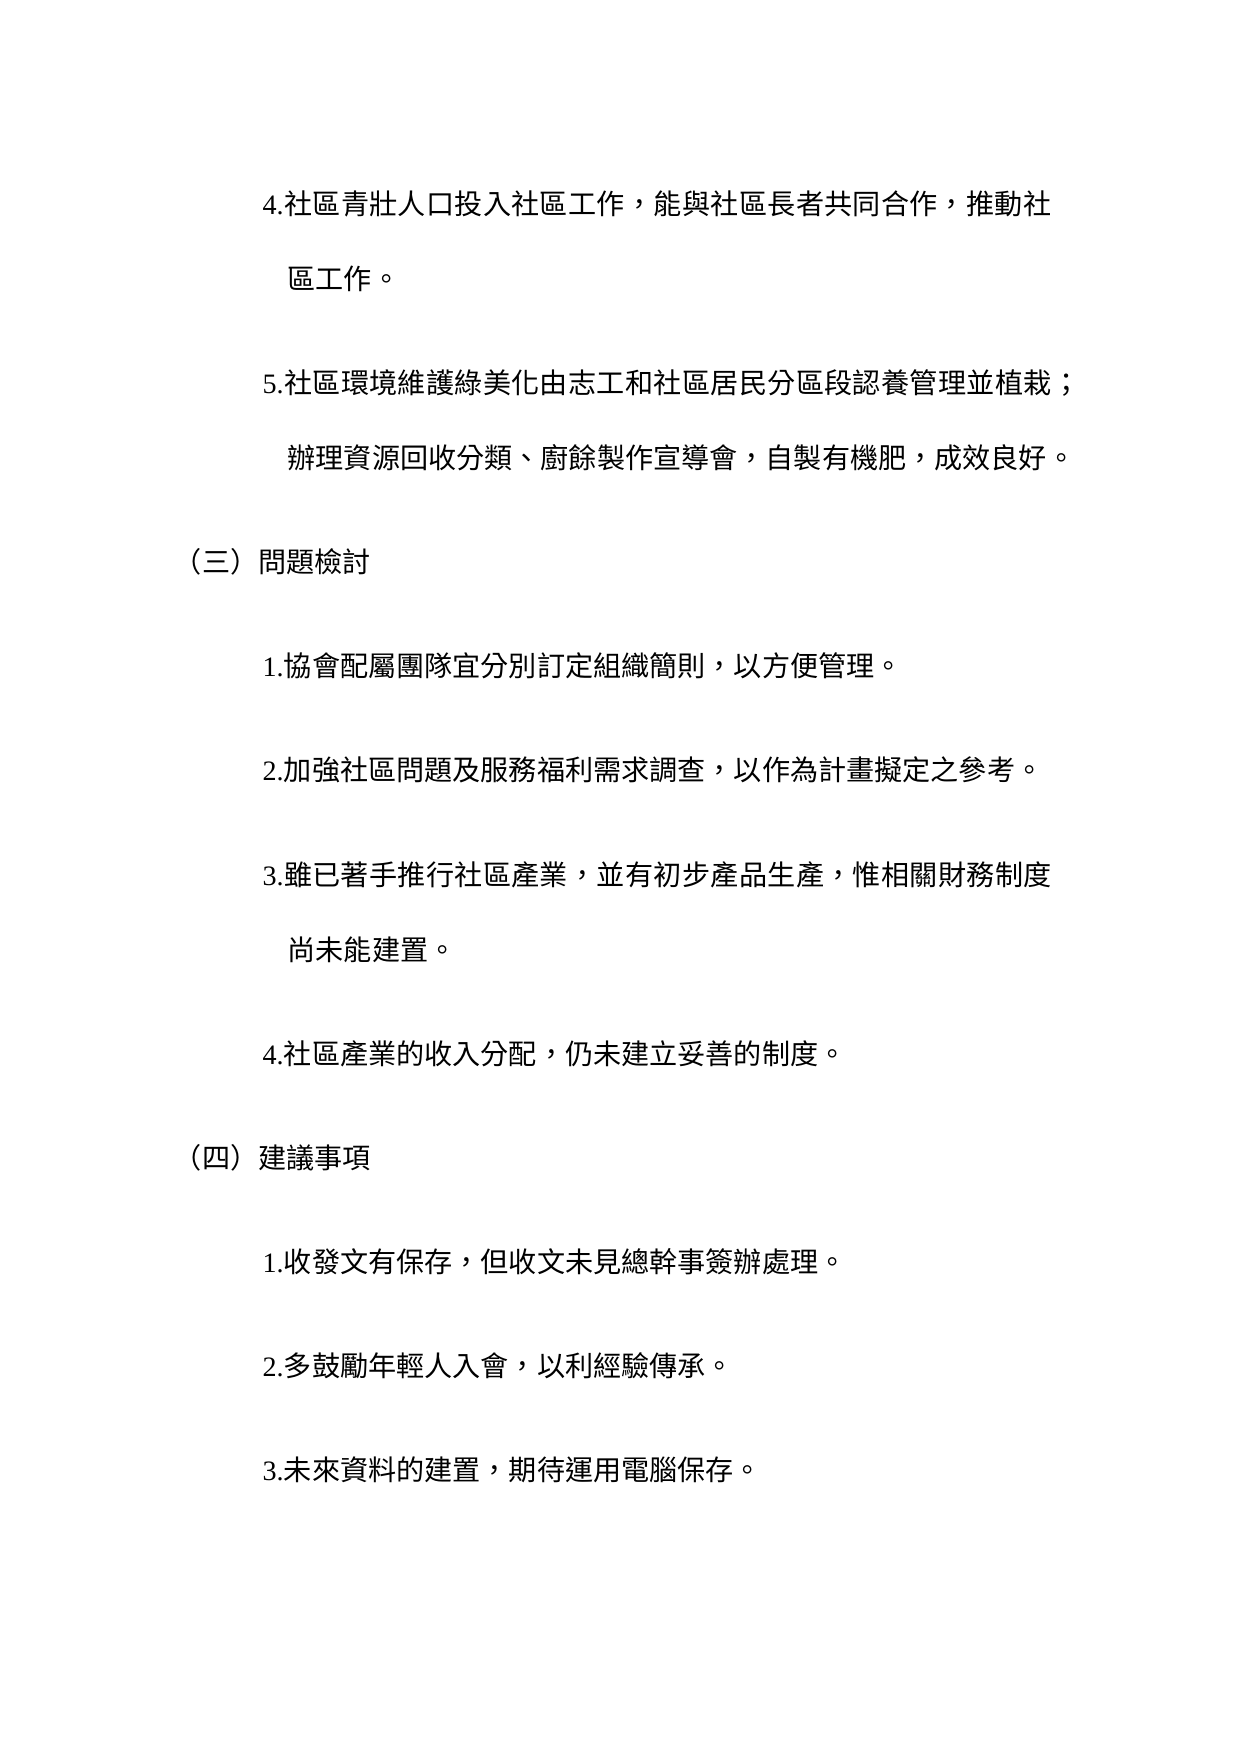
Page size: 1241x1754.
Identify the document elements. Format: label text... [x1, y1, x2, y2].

text 1.收發文有保存，但收文未見總幹事簽辦處理。 [262, 1223, 1053, 1298]
text 4.社區產業的收入分配，仍未建立妥善的制度。 [262, 1014, 1053, 1089]
text 3.未來資料的建置，期待運用電腦保存。 [262, 1431, 1053, 1506]
text 2.多鼓勵年輕人入會，以利經驗傳承。 [262, 1327, 1053, 1402]
text 4.社區青壯人口投入社區工作，能與社區長者共同合作，推動社區工作。 [262, 164, 1053, 314]
text 3.雖已著手推行社區產業，並有初步產品生產，惟相關財務制度尚未能建置。 [262, 835, 1053, 985]
text 1.協會配屬團隊宜分別訂定組織簡則，以方便管理。 [262, 627, 1053, 702]
text （四）建議事項 [131, 1119, 978, 1194]
text （三）問題檢討 [131, 523, 978, 598]
text 2.加強社區問題及服務福利需求調查，以作為計畫擬定之參考。 [262, 731, 1053, 806]
text 5.社區環境維護綠美化由志工和社區居民分區段認養管理並植栽；辦理資源回收分類、廚餘製作宣導會，自製有機肥，成效良好。 [262, 344, 1053, 494]
